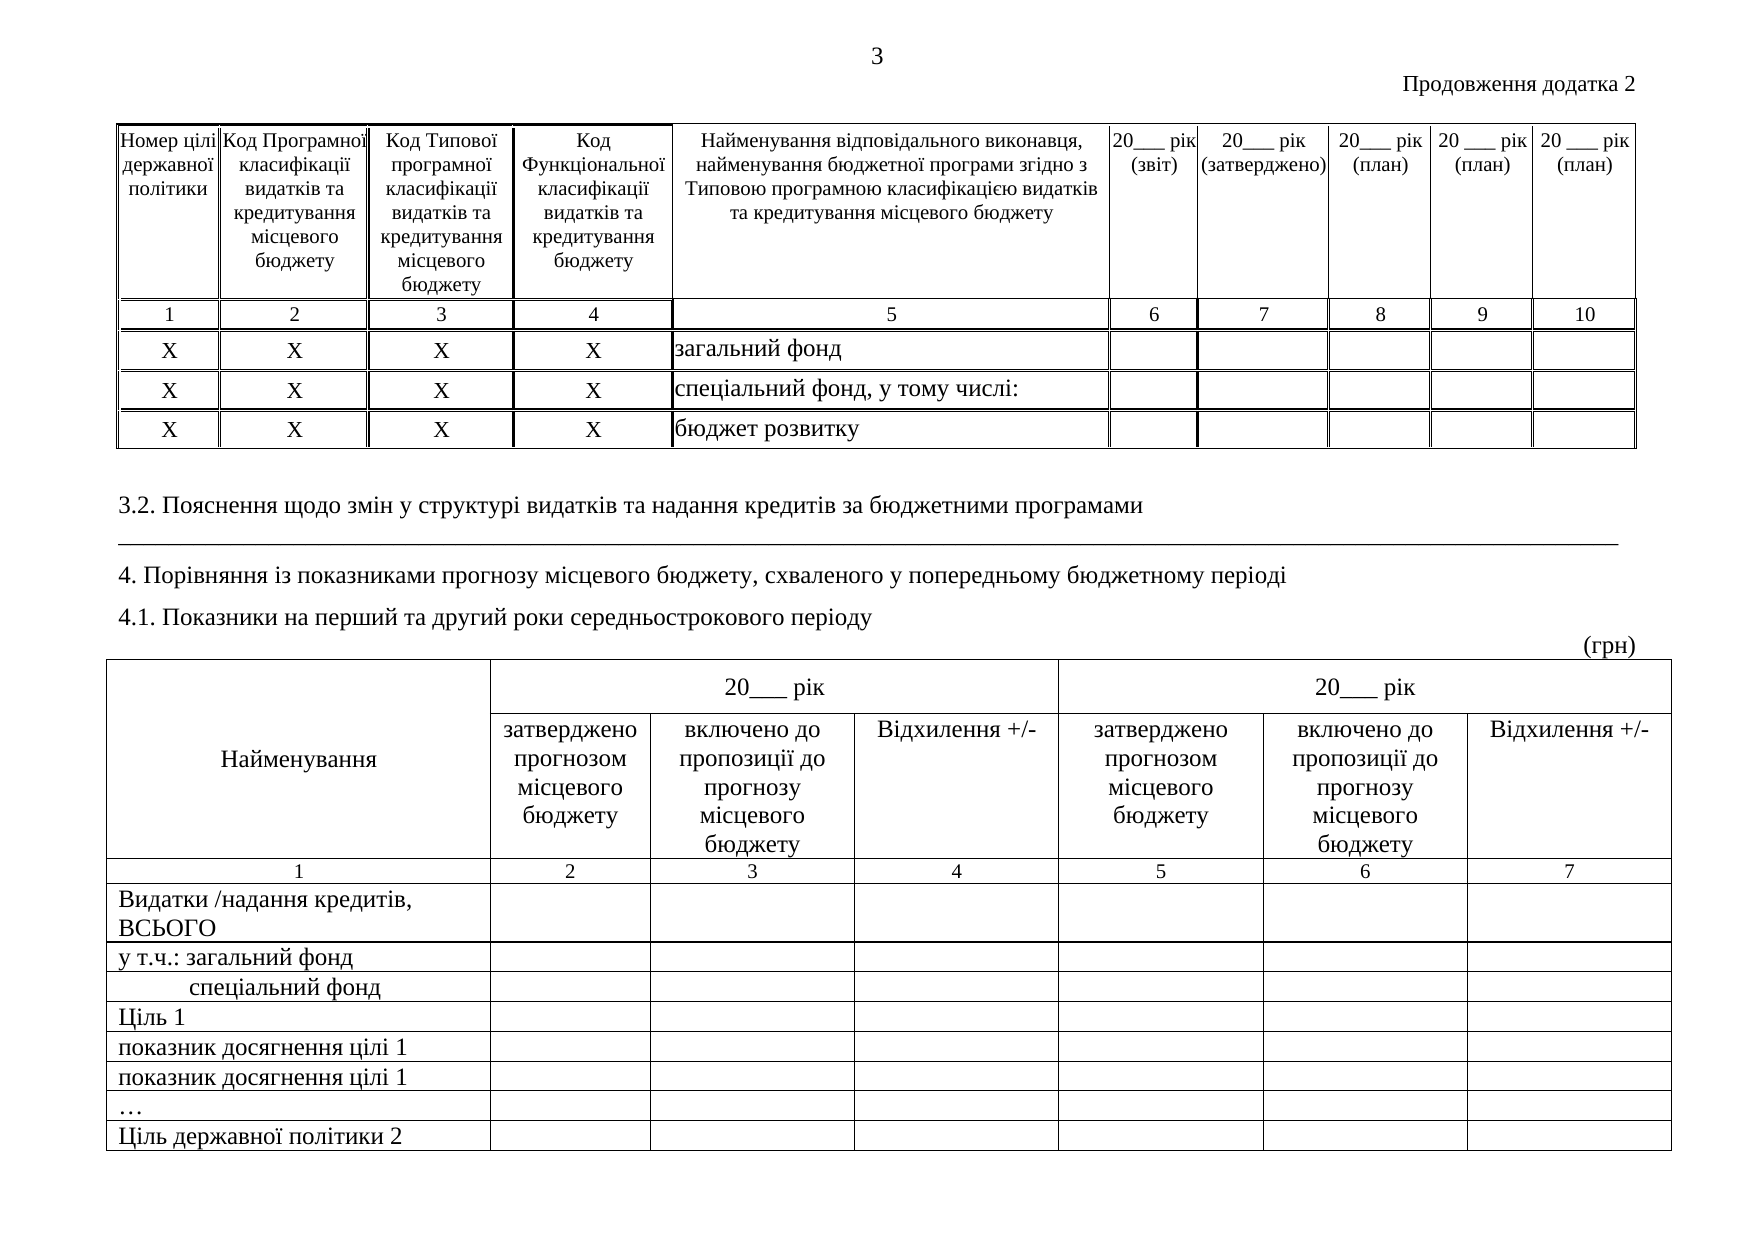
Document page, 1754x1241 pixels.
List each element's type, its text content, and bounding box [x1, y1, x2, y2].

table_cell [1264, 1062, 1467, 1090]
table_cell X [221, 412, 366, 447]
table_header Найменування відповідального виконавця, найменування бюджетної програми згідно з Типовою програмною класифікацією видатків та кредитування місцевого бюджету [673, 124, 1109, 298]
table_cell [491, 1121, 650, 1150]
table_cell включено до пропозиції до прогнозу місцевого бюджету [1264, 714, 1467, 858]
table_cell [1111, 332, 1196, 369]
table_cell [1468, 884, 1671, 941]
table_cell 1 [118, 298, 220, 328]
table_cell [1111, 412, 1196, 447]
table_cell [1199, 412, 1327, 447]
table_cell X [515, 412, 671, 447]
table_cell [855, 1062, 1058, 1090]
table_cell [1330, 372, 1429, 408]
table_cell [1059, 1121, 1263, 1150]
table_cell [1264, 943, 1467, 971]
table_header 20___ рік [491, 660, 1058, 713]
table_cell [1534, 372, 1634, 408]
table_cell затверджено прогнозом місцевого бюджету [1059, 714, 1263, 858]
table_cell [1199, 372, 1327, 408]
table_cell [1468, 1121, 1671, 1150]
table_cell 8 [1330, 299, 1429, 328]
table_cell X [515, 372, 671, 408]
table_cell X [119, 328, 218, 369]
table_cell X [118, 369, 220, 408]
table_cell [855, 1032, 1058, 1061]
table_cell X [370, 372, 512, 408]
table_cell [491, 1062, 650, 1090]
table_cell 6 [1111, 299, 1196, 328]
table_cell [1432, 372, 1531, 408]
table_cell [1264, 884, 1467, 941]
table_cell [1199, 332, 1327, 369]
table_cell [1059, 1091, 1263, 1120]
table_header 20 ___ рік (план) [1431, 124, 1533, 298]
table_cell показник досягнення цілі 1 [107, 1032, 490, 1061]
table_cell [651, 1032, 854, 1061]
table_cell 10 [1534, 299, 1634, 328]
table_header 20___ рік (звіт) [1110, 124, 1197, 298]
table_cell 1 [107, 859, 490, 883]
table_header 20 ___ рік (план) [1533, 124, 1635, 298]
table_cell [1059, 1032, 1263, 1061]
table_cell [651, 943, 854, 971]
table_cell 7 [1199, 299, 1327, 328]
table_cell X [370, 332, 512, 369]
table_cell [1432, 412, 1531, 447]
table_cell 9 [1432, 299, 1531, 328]
table_cell X [515, 332, 671, 369]
table_header Код Програмної класифікації видатків та кредитування місцевого бюджету [220, 125, 368, 298]
table_cell [1330, 332, 1429, 369]
table_cell [1059, 1062, 1263, 1090]
table_cell [651, 1091, 854, 1120]
table_cell [855, 1121, 1058, 1150]
table_cell [1468, 1002, 1671, 1031]
text (грн) [118, 630, 1636, 659]
table_cell X [221, 332, 366, 369]
table_cell у т.ч.: загальний фонд [107, 943, 490, 971]
table_cell [651, 884, 854, 941]
table_cell [651, 1002, 854, 1031]
table_cell 2 [491, 859, 650, 883]
table_cell [1468, 972, 1671, 1001]
table_header 20___ рік (затверджено) [1197, 124, 1329, 298]
table_cell [651, 1121, 854, 1150]
table_header 20___ рік [1059, 660, 1671, 713]
text 4.1. Показники на перший та другий роки середньострокового періоду [118, 602, 1636, 630]
table_header Номер цілі державної політики [119, 126, 220, 298]
text 4. Порівняння із показниками прогнозу місцевого бюджету, схваленого у попередньому бюджетному періоді [118, 560, 1636, 589]
table_cell Видатки /надання кредитів, ВСЬОГО [107, 884, 490, 941]
table_cell Відхилення +/- [855, 714, 1058, 858]
table_cell [1432, 332, 1531, 369]
table_cell 7 [1468, 859, 1671, 883]
table_cell [855, 972, 1058, 1001]
table_cell [651, 1062, 854, 1090]
table_cell [1534, 332, 1634, 369]
table_cell [1264, 1091, 1467, 1120]
table_cell [1468, 943, 1671, 971]
table_cell [1264, 1032, 1467, 1061]
table_cell Ціль державної політики 2 [107, 1121, 490, 1150]
table_cell [491, 884, 650, 941]
table_cell 3 [370, 301, 512, 328]
table_cell [1264, 1002, 1467, 1031]
table_cell 2 [221, 301, 366, 328]
table_cell [1468, 1032, 1671, 1061]
table_cell 4 [515, 301, 671, 328]
table_cell [491, 1032, 650, 1061]
table_cell 5 [1059, 859, 1263, 883]
table_cell [855, 884, 1058, 941]
table_cell бюджет розвитку [674, 412, 1108, 447]
table_cell [1059, 1002, 1263, 1031]
table_cell спеціальний фонд, у тому числі: [674, 372, 1108, 408]
table_cell Відхилення +/- [1468, 714, 1671, 858]
table_cell [855, 1002, 1058, 1031]
table_cell [1468, 1091, 1671, 1120]
text 3.2. Пояснення щодо змін у структурі видатків та надання кредитів за бюджетними програмами [118, 490, 1636, 519]
table_header 20___ рік (план) [1329, 124, 1431, 298]
table_cell [491, 943, 650, 971]
table_cell [1330, 412, 1429, 447]
table_cell 6 [1264, 859, 1467, 883]
table_cell … [107, 1091, 490, 1120]
table_header Найменування [107, 660, 490, 858]
table_cell 4 [855, 859, 1058, 883]
table_cell [1468, 1062, 1671, 1090]
table_cell [1264, 1121, 1467, 1150]
table_cell 5 [674, 299, 1108, 328]
table_cell X [119, 408, 218, 447]
table_cell [1059, 972, 1263, 1001]
table_cell X [221, 372, 366, 408]
table_cell спеціальний фонд [107, 972, 490, 1001]
text ________________________________________________________________________________________________________________________ [118, 519, 1636, 548]
table_header Код Функціональної класифікації видатків та кредитування бюджету [513, 126, 672, 298]
table_cell [1059, 943, 1263, 971]
table_cell [1111, 372, 1196, 408]
table_cell [491, 1091, 650, 1120]
table_cell [1534, 412, 1634, 447]
table_cell [1264, 972, 1467, 1001]
table_cell затверджено прогнозом місцевого бюджету [491, 714, 650, 858]
table_header Код Типової програмної класифікації видатків та кредитування місцевого бюджету [368, 125, 513, 298]
table_cell 3 [651, 859, 854, 883]
table_cell [491, 972, 650, 1001]
table_cell Ціль 1 [107, 1002, 490, 1031]
table_cell загальний фонд [674, 332, 1108, 369]
table_cell включено до пропозиції до прогнозу місцевого бюджету [651, 714, 854, 858]
table_cell показник досягнення цілі 1 [107, 1062, 490, 1090]
table_cell X [370, 412, 512, 447]
table_cell [651, 972, 854, 1001]
table_cell [855, 1091, 1058, 1120]
table_cell [491, 1002, 650, 1031]
table_cell [1059, 884, 1263, 941]
table_cell [855, 943, 1058, 971]
